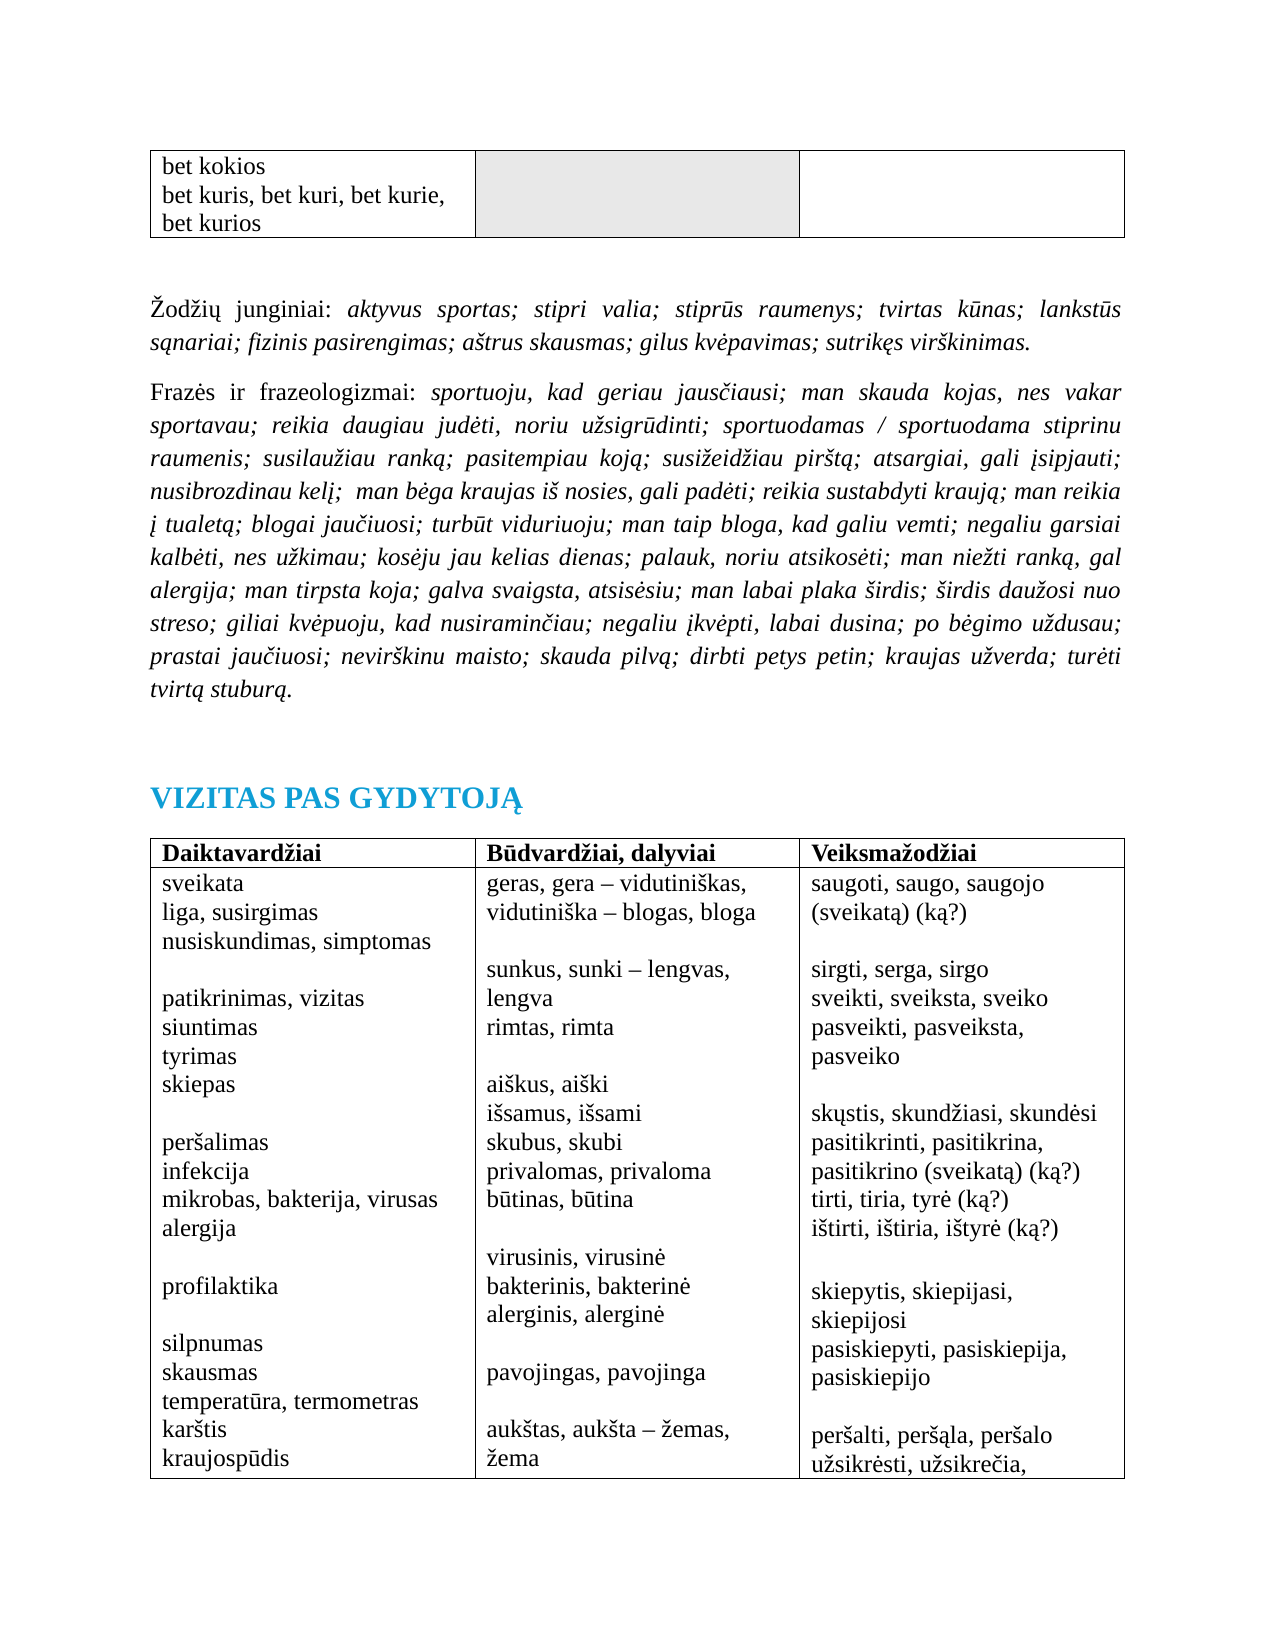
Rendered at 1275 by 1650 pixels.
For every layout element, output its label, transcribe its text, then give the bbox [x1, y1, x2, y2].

table_header Daiktavardžiai [151, 839, 475, 867]
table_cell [151, 151, 475, 237]
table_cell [151, 868, 475, 1477]
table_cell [476, 868, 799, 1477]
text Frazės ir frazeologizmai: sportuoju, kad geriau jausčiausi; man skauda kojas, nes vakar sportavau; reikia daugiau judėti, noriu užsigrūdinti; sportuodamas / sportuodama stiprinu raumenis; susilaužiau ranką; pasitempiau koją; susižeidžiau pirštą; atsargiai, gali įsipjauti; nusibrozdinau kelį; man bėga kraujas iš nosies, gali padėti; reikia sustabdyti kraują; man reikia į tualetą; blogai jaučiuosi; turbūt viduriuoju; man taip bloga, kad galiu vemti; negaliu garsiai kalbėti, nes užkimau; kosėju jau kelias dienas; palauk, noriu atsikosėti; man niežti ranką, gal alergija; man tirpsta koja; galva svaigsta, atsisėsiu; man labai plaka širdis; širdis daužosi nuo streso; giliai kvėpuoju, kad nusiraminčiau; negaliu įkvėpti, labai dusina; po bėgimo uždusau; prastai jaučiuosi; nevirškinu maisto; skauda pilvą; dirbti petys petin; kraujas užverda; turėti tvirtą stuburą. [150, 377, 1125, 703]
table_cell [800, 151, 1124, 237]
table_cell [800, 868, 1124, 1477]
text Žodžių junginiai: aktyvus sportas; stipri valia; stiprūs raumenys; tvirtas kūnas; lankstūs sąnariai; fizinis pasirengimas; aštrus skausmas; gilus kvėpavimas; sutrikęs virškinimas. [150, 294, 1125, 356]
table_cell [476, 151, 799, 237]
table_header Veiksmažodžiai [800, 839, 1124, 867]
table_header Būdvardžiai, dalyviai [476, 839, 799, 867]
text VIZITAS PAS GYDYTOJĄ [150, 779, 1125, 816]
